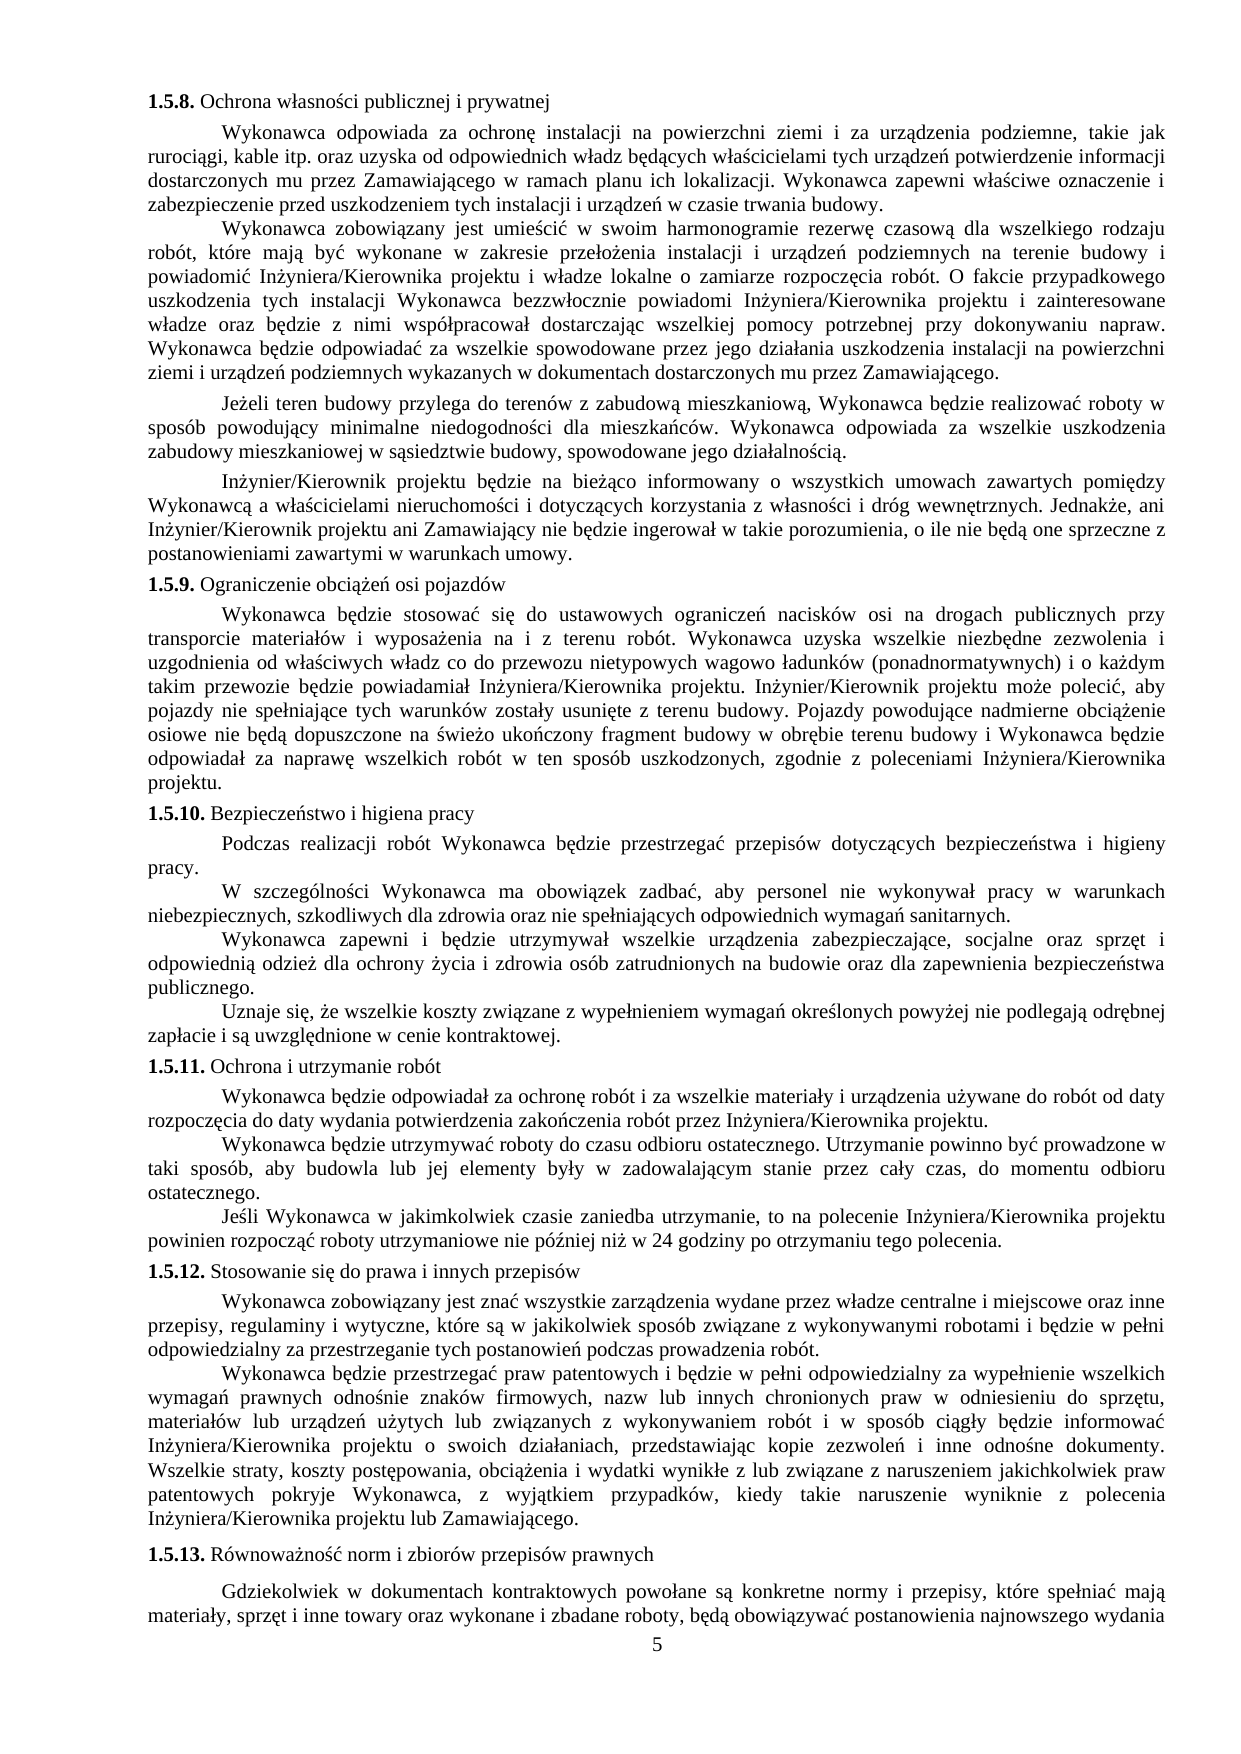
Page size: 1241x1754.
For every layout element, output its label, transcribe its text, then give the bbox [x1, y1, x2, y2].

text W szczególności Wykonawca ma obowiązek zadbać, aby personel nie wykonywał pracy w warunkach niebezpiecznych, szkodliwych dla zdrowia oraz nie spełniających odpowiednich wymagań sanitarnych. [148, 879, 1167, 927]
text Wykonawca będzie przestrzegać praw patentowych i będzie w pełni odpowiedzialny za wypełnienie wszelkich wymagań prawnych odnośnie znaków firmowych, nazw lub innych chronionych praw w odniesieniu do sprzętu, materiałów lub urządzeń użytych lub związanych z wykonywaniem robót i w sposób ciągły będzie informować Inżyniera/Kierownika projektu o swoich działaniach, przedstawiając kopie zezwoleń i inne odnośne dokumenty. Wszelkie straty, koszty postępowania, obciążenia i wydatki wynikłe z lub związane z naruszeniem jakichkolwiek praw patentowych pokryje Wykonawca, z wyjątkiem przypadków, kiedy takie naruszenie wyniknie z polecenia Inżyniera/Kierownika projektu lub Zamawiającego. [148, 1361, 1167, 1530]
subtitle 1.5.11. Ochrona i utrzymanie robót [148, 1054, 1167, 1078]
text Jeśli Wykonawca w jakimkolwiek czasie zaniedba utrzymanie, to na polecenie Inżyniera/Kierownika projektu powinien rozpocząć roboty utrzymaniowe nie później niż w 24 godziny po otrzymaniu tego polecenia. [148, 1204, 1167, 1252]
text Wykonawca odpowiada za ochronę instalacji na powierzchni ziemi i za urządzenia podziemne, takie jak rurociągi, kable itp. oraz uzyska od odpowiednich władz będących właścicielami tych urządzeń potwierdzenie informacji dostarczonych mu przez Zamawiającego w ramach planu ich lokalizacji. Wykonawca zapewni właściwe oznaczenie i zabezpieczenie przed uszkodzeniem tych instalacji i urządzeń w czasie trwania budowy. [148, 120, 1167, 216]
subtitle 1.5.12. Stosowanie się do prawa i innych przepisów [148, 1259, 1167, 1283]
subtitle 1.5.8. Ochrona własności publicznej i prywatnej [148, 89, 1167, 113]
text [148, 1579, 1167, 1627]
text Wykonawca zobowiązany jest znać wszystkie zarządzenia wydane przez władze centralne i miejscowe oraz inne przepisy, regulaminy i wytyczne, które są w jakikolwiek sposób związane z wykonywanymi robotami i będzie w pełni odpowiedzialny za przestrzeganie tych postanowień podczas prowadzenia robót. [148, 1289, 1167, 1361]
subtitle Wykonawca będzie odpowiadał za ochronę robót i za wszelkie materiały i urządzenia używane do robót od daty rozpoczęcia do daty wydania potwierdzenia zakończenia robót przez Inżyniera/Kierownika projektu. [148, 1084, 1167, 1132]
text Inżynier/Kierownik projektu będzie na bieżąco informowany o wszystkich umowach zawartych pomiędzy Wykonawcą a właścicielami nieruchomości i dotyczących korzystania z własności i dróg wewnętrznych. Jednakże, ani Inżynier/Kierownik projektu ani Zamawiający nie będzie ingerował w takie porozumienia, o ile nie będą one sprzeczne z postanowieniami zawartymi w warunkach umowy. [148, 469, 1167, 565]
text Wykonawca zobowiązany jest umieścić w swoim harmonogramie rezerwę czasową dla wszelkiego rodzaju robót, które mają być wykonane w zakresie przełożenia instalacji i urządzeń podziemnych na terenie budowy i powiadomić Inżyniera/Kierownika projektu i władze lokalne o zamiarze rozpoczęcia robót. O fakcie przypadkowego uszkodzenia tych instalacji Wykonawca bezzwłocznie powiadomi Inżyniera/Kierownika projektu i zainteresowane władze oraz będzie z nimi współpracował dostarczając wszelkiej pomocy potrzebnej przy dokonywaniu napraw. Wykonawca będzie odpowiadać za wszelkie spowodowane przez jego działania uszkodzenia instalacji na powierzchni ziemi i urządzeń podziemnych wykazanych w dokumentach dostarczonych mu przez Zamawiającego. [148, 216, 1167, 384]
text Wykonawca będzie stosować się do ustawowych ograniczeń nacisków osi na drogach publicznych przy transporcie materiałów i wyposażenia na i z terenu robót. Wykonawca uzyska wszelkie niezbędne zezwolenia i uzgodnienia od właściwych władz co do przewozu nietypowych wagowo ładunków (ponadnormatywnych) i o każdym takim przewozie będzie powiadamiał Inżyniera/Kierownika projektu. Inżynier/Kierownik projektu może polecić, aby pojazdy nie spełniające tych warunków zostały usunięte z terenu budowy. Pojazdy powodujące nadmierne obciążenie osiowe nie będą dopuszczone na świeżo ukończony fragment budowy w obrębie terenu budowy i Wykonawca będzie odpowiadał za naprawę wszelkich robót w ten sposób uszkodzonych, zgodnie z poleceniami Inżyniera/Kierownika projektu. [148, 602, 1167, 794]
text Uznaje się, że wszelkie koszty związane z wypełnieniem wymagań określonych powyżej nie podlegają odrębnej zapłacie i są uwzględnione w cenie kontraktowej. [148, 999, 1167, 1047]
subtitle 1.5.10. Bezpieczeństwo i higiena pracy [148, 801, 1167, 825]
text 1.5.13. Równoważność norm i zbiorów przepisów prawnych [148, 1542, 1167, 1566]
text Jeżeli teren budowy przylega do terenów z zabudową mieszkaniową, Wykonawca będzie realizować roboty w sposób powodujący minimalne niedogodności dla mieszkańców. Wykonawca odpowiada za wszelkie uszkodzenia zabudowy mieszkaniowej w sąsiedztwie budowy, spowodowane jego działalnością. [148, 391, 1167, 463]
text Wykonawca będzie utrzymywać roboty do czasu odbioru ostatecznego. Utrzymanie powinno być prowadzone w taki sposób, aby budowla lub jej elementy były w zadowalającym stanie przez cały czas, do momentu odbioru ostatecznego. [148, 1132, 1167, 1204]
subtitle 1.5.9. Ograniczenie obciążeń osi pojazdów [148, 572, 1167, 596]
text Wykonawca zapewni i będzie utrzymywał wszelkie urządzenia zabezpieczające, socjalne oraz sprzęt i odpowiednią odzież dla ochrony życia i zdrowia osób zatrudnionych na budowie oraz dla zapewnienia bezpieczeństwa publicznego. [148, 927, 1167, 999]
text Podczas realizacji robót Wykonawca będzie przestrzegać przepisów dotyczących bezpieczeństwa i higieny pracy. [148, 831, 1167, 879]
